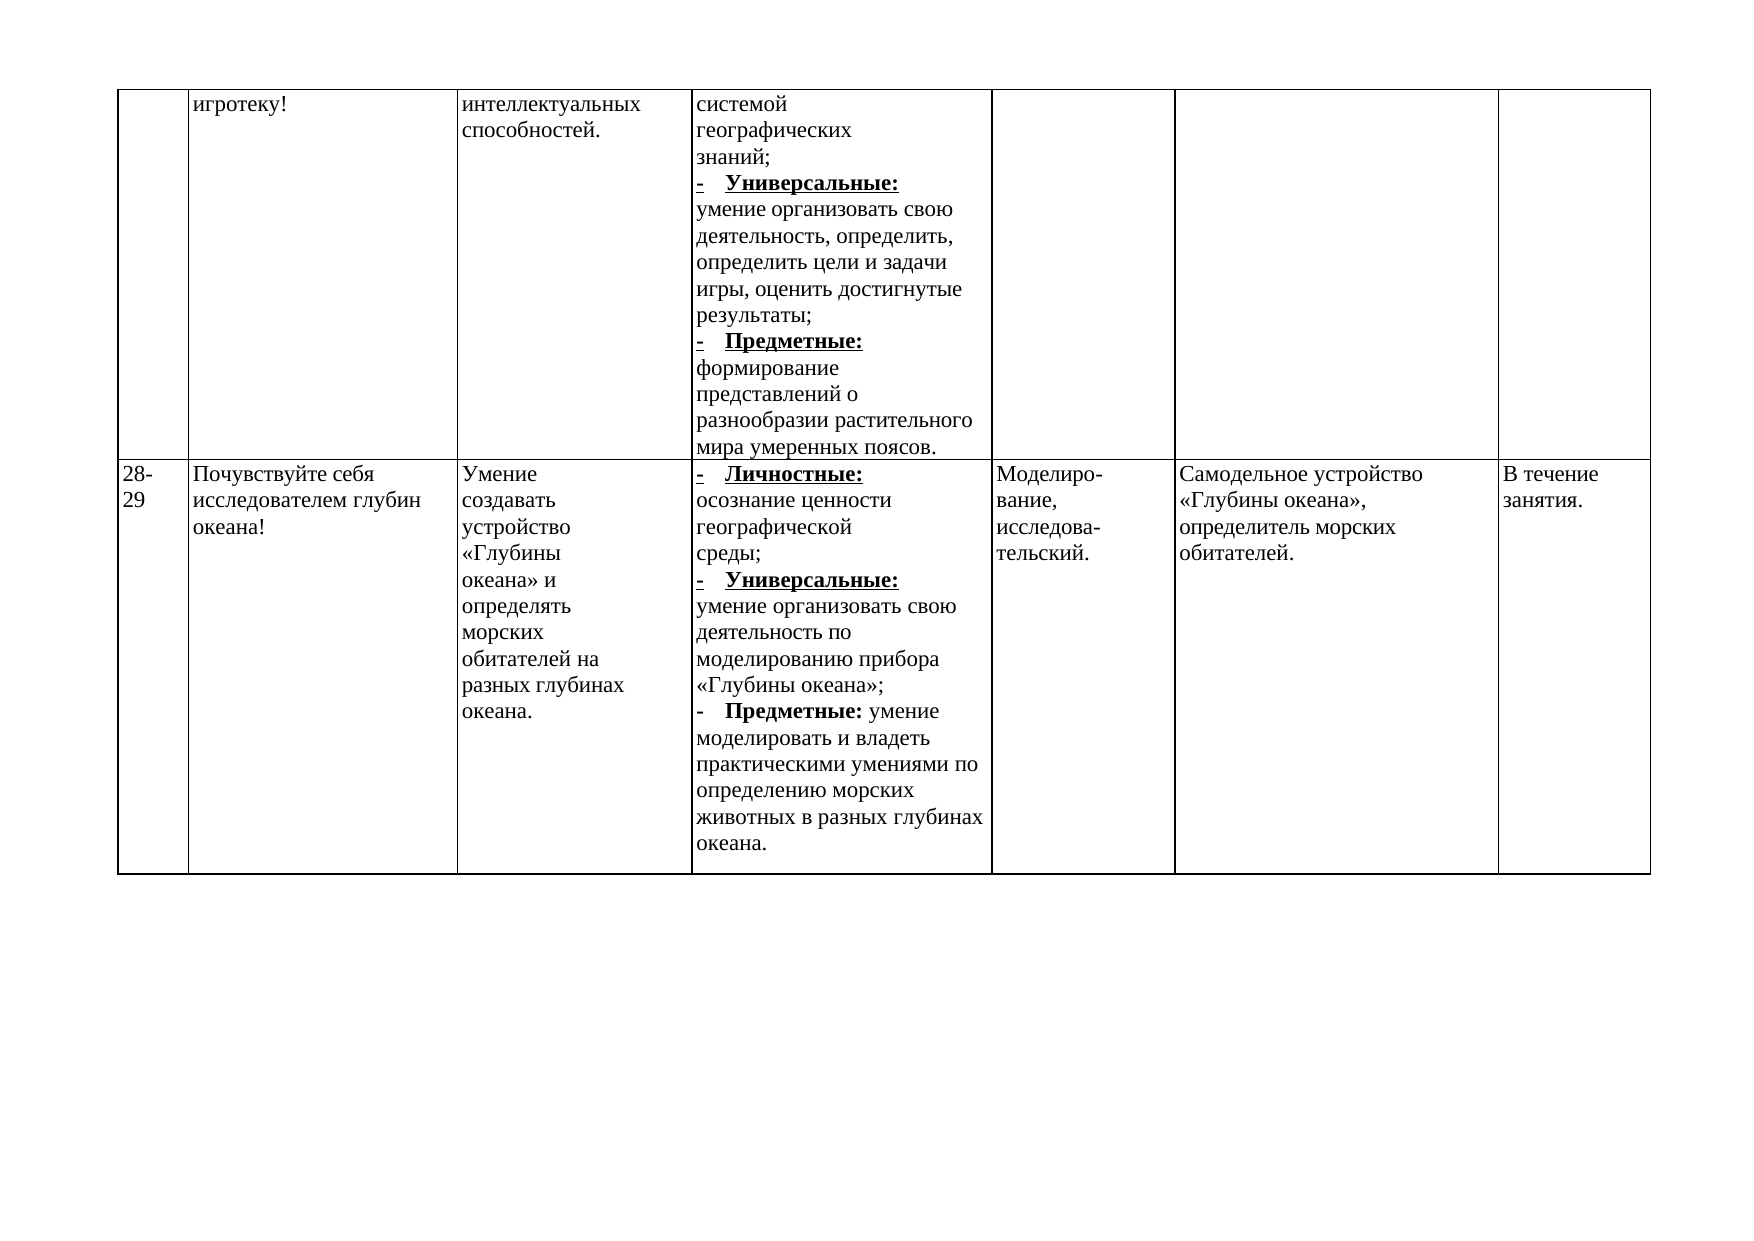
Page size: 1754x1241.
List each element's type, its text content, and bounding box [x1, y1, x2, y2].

table_header игротеку! [189, 90, 457, 459]
table_cell 28-29 [119, 460, 188, 873]
table_header [1176, 90, 1498, 459]
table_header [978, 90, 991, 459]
table_cell Моделирование, исследовательский. [993, 460, 1174, 873]
table_cell Умение создавать устройство «Глубины океана» и определять морских обитателей на разных глубинах океана. [458, 460, 691, 873]
table_header интеллектуальных способностей. [458, 90, 691, 459]
table_header [993, 90, 1174, 459]
table_cell Самодельное устройство «Глубины океана», определитель морских обитателей. [1176, 460, 1498, 873]
table_header [119, 90, 188, 459]
table_cell В течение занятия. [1499, 460, 1650, 873]
table_header [1499, 90, 1650, 459]
table_cell - Личностные: осознание ценности географической среды; - Универсальные: умение организовать свою деятельность по моделированию прибора «Глубины океана»; - Предметные: умение моделировать и владеть практическими умениями по определению морских животных в разных глубинах океана. [693, 460, 991, 873]
table_cell Почувствуйте себя исследователем глубин океана! [189, 460, 457, 873]
